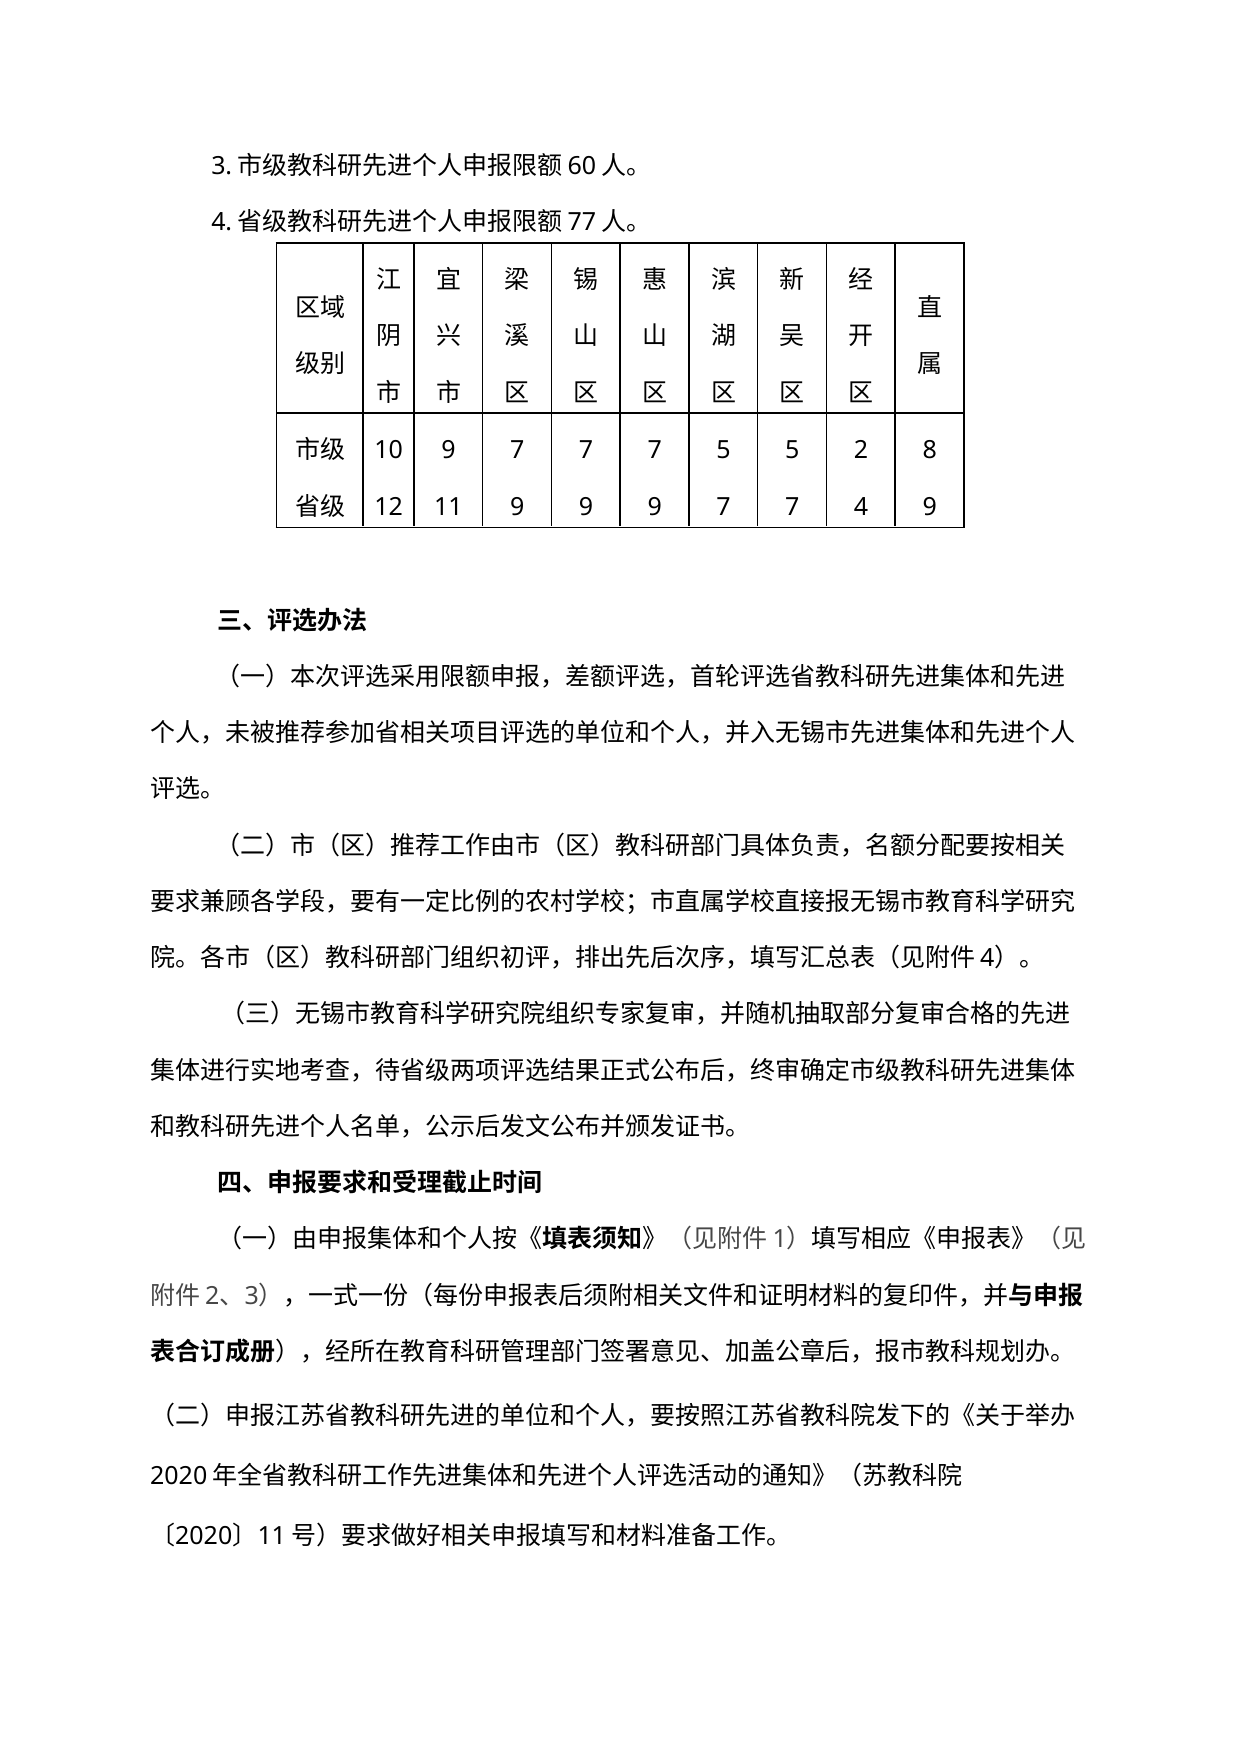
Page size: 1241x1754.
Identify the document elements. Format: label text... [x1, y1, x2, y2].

subtitle （二）申报江苏省教科研先进的单位和个人，要按照江苏省教科院发下的《关于举办2020年全省教科研工作先进集体和先进个人评选活动的通知》（苏教科院〔2020〕11号）要求做好相关申报填写和材料准备工作。 [150, 1372, 1090, 1551]
table_cell 5 [690, 414, 757, 470]
table_cell 11 [415, 470, 482, 526]
table_cell 省级 [277, 470, 362, 526]
table_header 区域级别 [277, 244, 362, 412]
text （三）无锡市教育科学研究院组织专家复审，并随机抽取部分复审合格的先进集体进行实地考查，待省级两项评选结果正式公布后，终审确定市级教科研先进集体和教科研先进个人名单，公示后发文公布并颁发证书。 [150, 978, 1090, 1147]
table_header 滨湖 区 [690, 244, 757, 412]
table_header 江阴 市 [364, 244, 413, 412]
table_header 梁 溪 区 [483, 244, 551, 412]
text （一）由申报集体和个人按《填表须知》（见附件1）填写相应《申报表》（见附件2、3），一式一份（每份申报表后须附相关文件和证明材料的复印件，并与申报表合订成册），经所在教育科研管理部门签署意见、加盖公章后，报市教科规划办。 [150, 1203, 1090, 1372]
table_cell 12 [364, 470, 413, 526]
table_header 经开 区 [827, 244, 894, 412]
table_header 惠山 区 [621, 244, 688, 412]
table_header 新吴 区 [758, 244, 826, 412]
list 市级教科研先进个人申报限额60人。 [150, 129, 1090, 186]
text 四、申报要求和受理截止时间 [150, 1147, 1090, 1203]
table_cell 5 [758, 414, 826, 470]
table_cell 10 [364, 414, 413, 470]
table_cell 4 [827, 470, 894, 526]
table_header 直属 [896, 244, 963, 412]
table_cell 2 [827, 414, 894, 470]
table_cell 9 [483, 470, 551, 526]
table_cell 8 [896, 414, 963, 470]
table_cell 7 [621, 414, 688, 470]
text 三、评选办法 [150, 584, 1090, 640]
table_header 宜兴 市 [415, 244, 482, 412]
list 省级教科研先进个人申报限额77人。 [150, 186, 1090, 242]
table_cell 7 [758, 470, 826, 526]
table_cell 7 [552, 414, 619, 470]
table_cell 7 [690, 470, 757, 526]
table_cell 9 [415, 414, 482, 470]
text （二）市（区）推荐工作由市（区）教科研部门具体负责，名额分配要按相关要求兼顾各学段，要有一定比例的农村学校；市直属学校直接报无锡市教育科学研究院。各市（区）教科研部门组织初评，排出先后次序，填写汇总表（见附件4）。 [150, 809, 1090, 978]
table_cell 9 [896, 470, 963, 526]
table_header 锡山 区 [552, 244, 619, 412]
table_cell 7 [483, 414, 551, 470]
table_cell 市级 [277, 414, 362, 470]
table_cell 9 [552, 470, 619, 526]
table_cell 9 [621, 470, 688, 526]
text （一）本次评选采用限额申报，差额评选，首轮评选省教科研先进集体和先进个人，未被推荐参加省相关项目评选的单位和个人，并入无锡市先进集体和先进个人评选。 [150, 640, 1090, 809]
